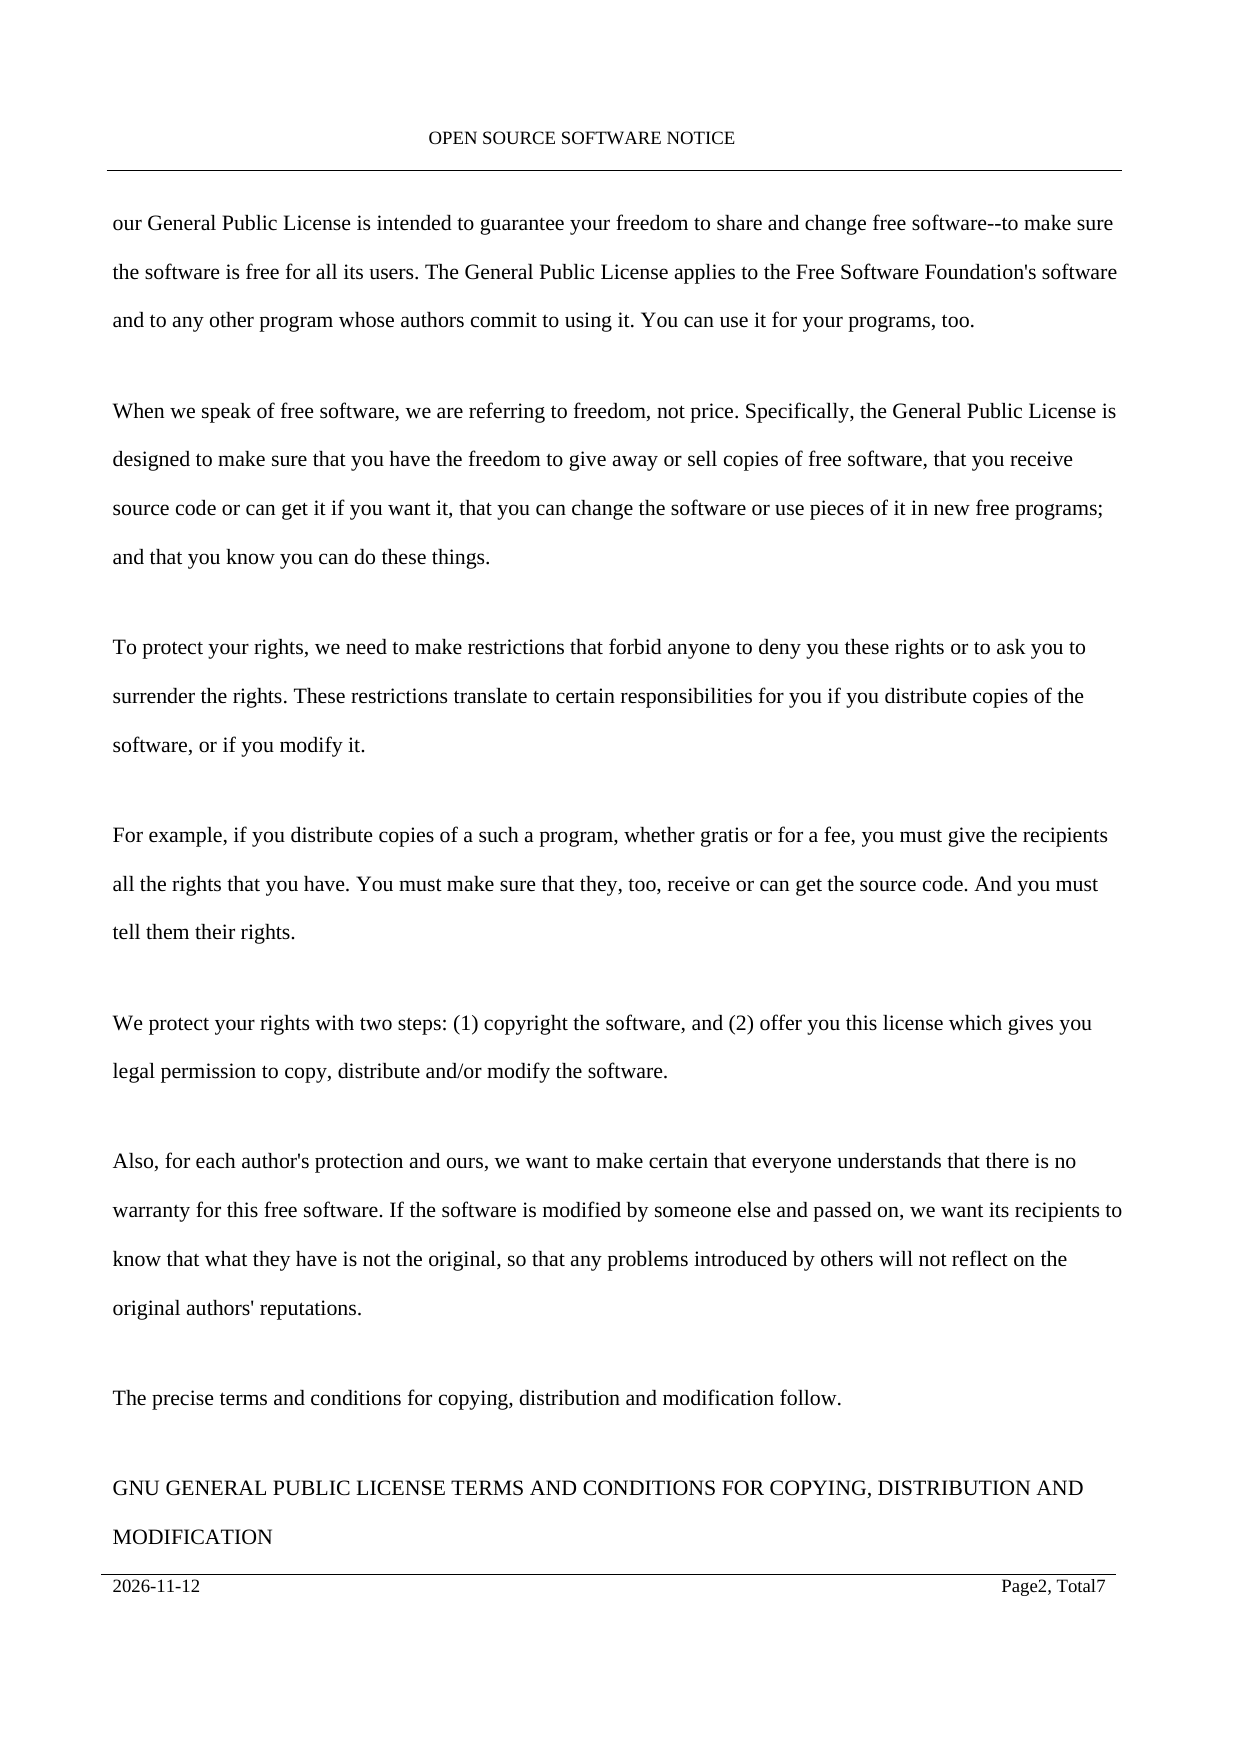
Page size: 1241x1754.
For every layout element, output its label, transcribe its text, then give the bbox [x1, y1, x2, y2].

text For example, if you distribute copies of a such a program, whether gratis or for a fee, you must give the recipients all the rights that you have. You must make sure that they, too, receive or can get the source code. And you must tell them their rights. [112, 818, 1128, 948]
text Also, for each author's protection and ours, we want to make certain that everyone understands that there is no warranty for this free software. If the software is modified by someone else and passed on, we want its recipients to know that what they have is not the original, so that any problems introduced by others will not reflect on the original authors' reputations. [112, 1145, 1128, 1324]
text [112, 206, 1128, 336]
text To protect your rights, we need to make restrictions that forbid anyone to deny you these rights or to ask you to surrender the rights. These restrictions translate to certain responsibilities for you if you distribute copies of the software, or if you modify it. [112, 631, 1128, 761]
text When we speak of free software, we are referring to freedom, not price. Specifically, the General Public License is designed to make sure that you have the freedom to give away or sell copies of free software, that you receive source code or can get it if you want it, that you can change the software or use pieces of it in new free programs; and that you know you can do these things. [112, 394, 1128, 573]
text We protect your rights with two steps: (1) copyright the software, and (2) offer you this license which gives you legal permission to copy, distribute and/or modify the software. [112, 1006, 1128, 1087]
text GNU GENERAL PUBLIC LICENSE TERMS AND CONDITIONS FOR COPYING, DISTRIBUTION AND MODIFICATION [112, 1472, 1128, 1553]
text The precise terms and conditions for copying, distribution and modification follow. [112, 1381, 1128, 1414]
